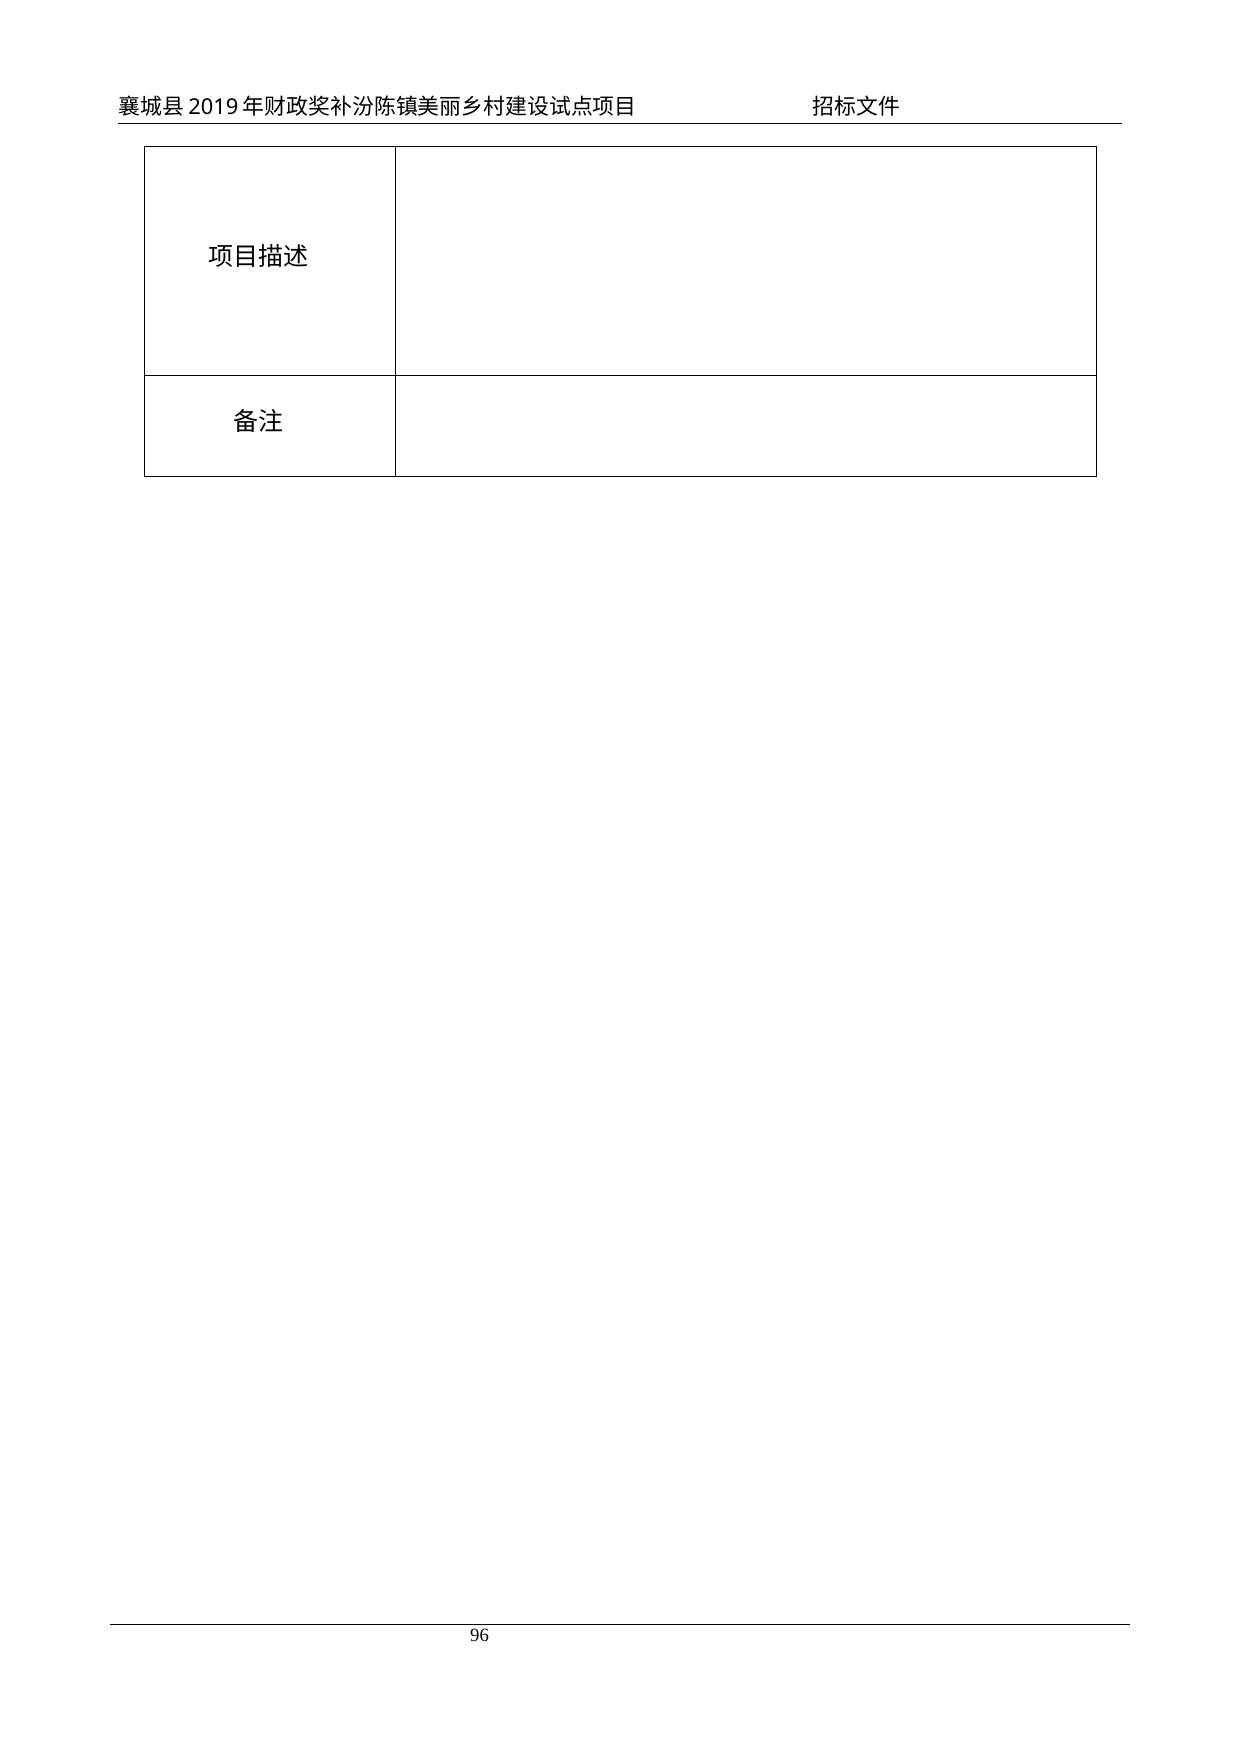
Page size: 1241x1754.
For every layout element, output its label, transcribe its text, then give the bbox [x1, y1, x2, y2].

table_cell 项目描述 [145, 147, 395, 375]
table_cell 备注 [145, 376, 395, 476]
table_cell [396, 147, 1096, 375]
table_cell [396, 376, 1096, 476]
